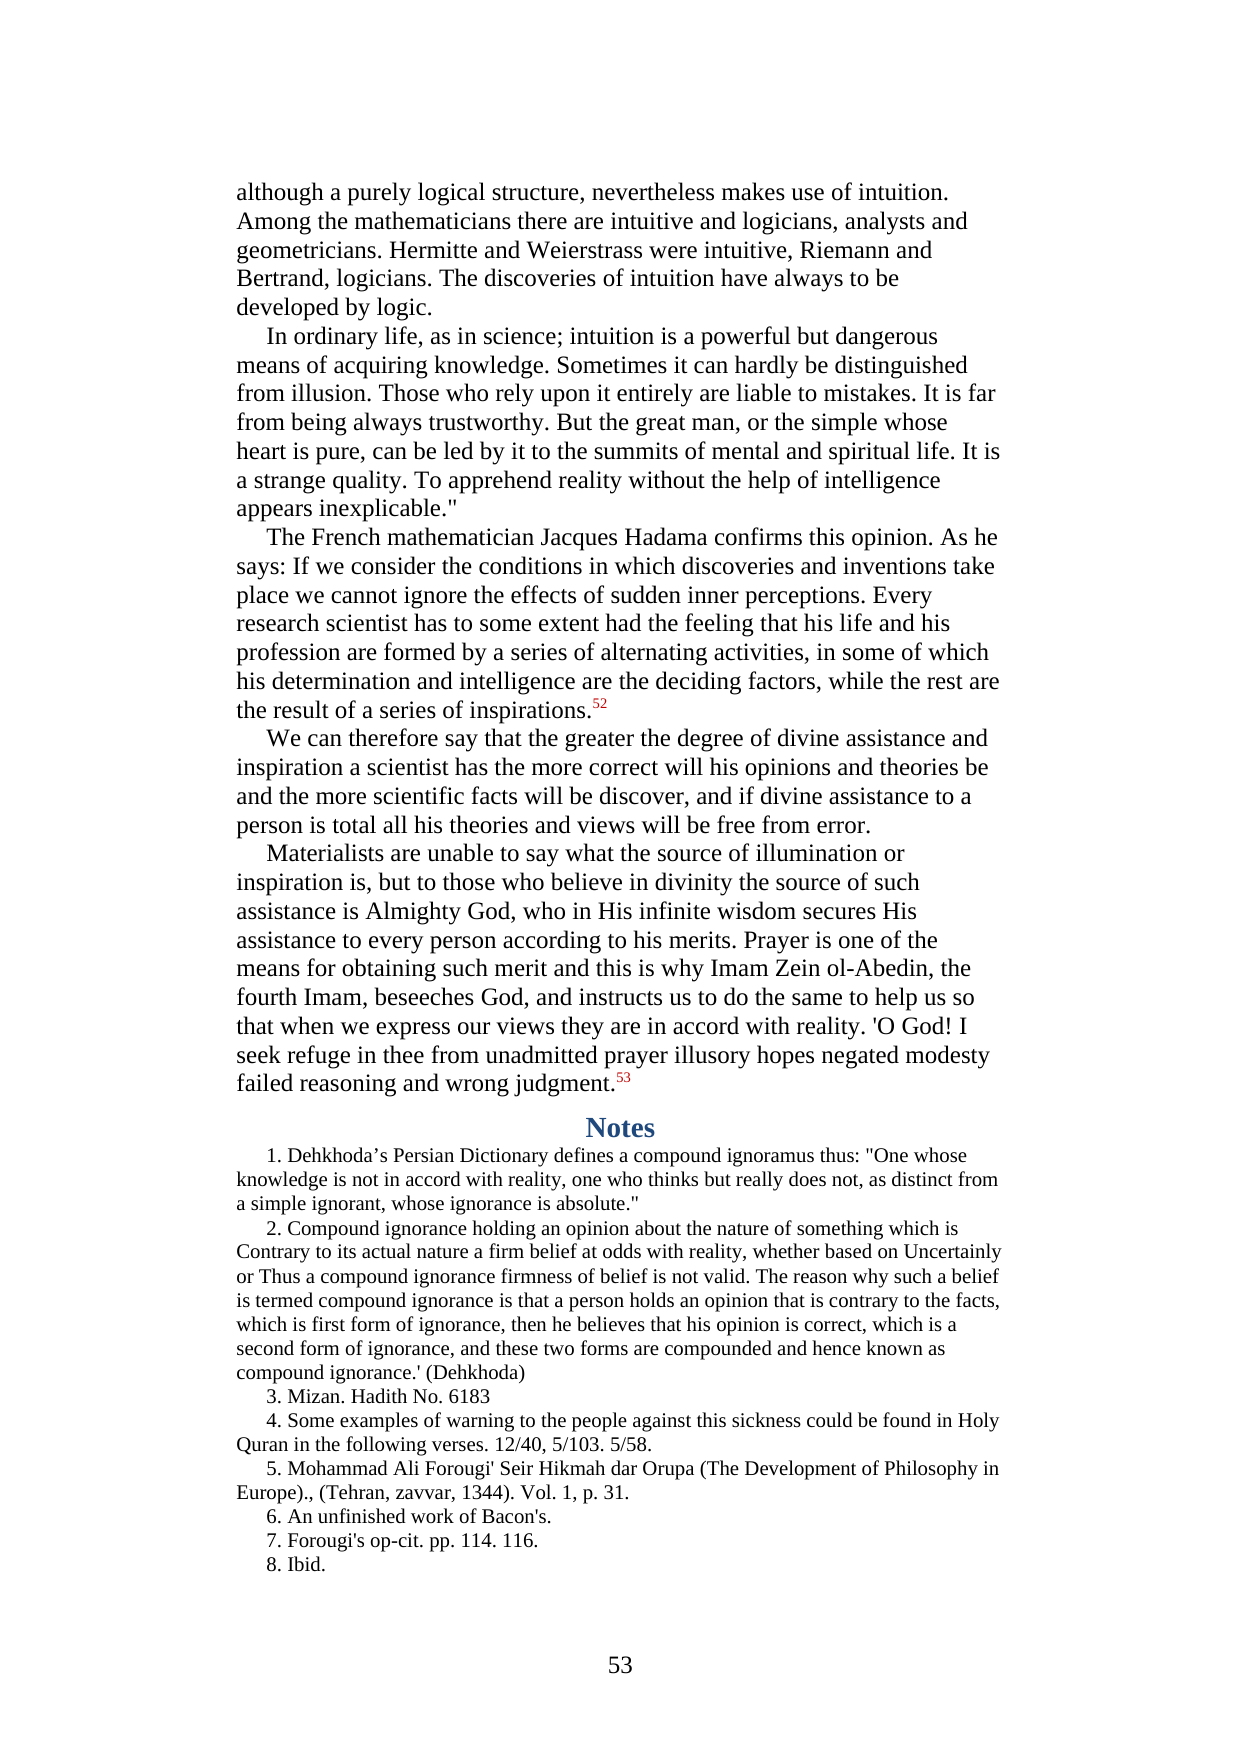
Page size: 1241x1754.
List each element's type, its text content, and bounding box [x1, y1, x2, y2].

text 3. Mizan. Hadith No. 6183 [236, 1384, 1004, 1408]
text We can therefore say that the greater the degree of divine assistance and inspiration a scientist has the more correct will his opinions and theories be and the more scientific facts will be discover, and if divine assistance to a person is total all his theories and views will be free from error. [236, 723, 1004, 838]
text 8. Ibid. [236, 1552, 1004, 1576]
text 7. Forougi's op-cit. pp. 114. 116. [236, 1528, 1004, 1552]
text 4. Some examples of warning to the people against this sickness could be found in Holy Quran in the following verses. 12/40, 5/103. 5/58. [236, 1408, 1004, 1456]
text 2. Compound ignorance holding an opinion about the nature of something which is Contrary to its actual nature a firm belief at odds with reality, whether based on Uncertainly or Thus a compound ignorance firmness of belief is not valid. The reason why such a belief is termed compound ignorance is that a person holds an opinion that is contrary to the facts, which is first form of ignorance, then he believes that his opinion is correct, which is a second form of ignorance, and these two forms are compounded and hence known as compound ignorance.' (Dehkhoda) [236, 1215, 1004, 1384]
subtitle Notes [236, 1110, 1004, 1143]
text In ordinary life, as in science; intuition is a powerful but dangerous means of acquiring knowledge. Sometimes it can hardly be distinguished from illusion. Those who rely upon it entirely are liable to mistakes. It is far from being always trustworthy. But the great man, or the simple whose heart is pure, can be led by it to the summits of mental and spiritual life. It is a strange quality. To apprehend reality without the help of intelligence appears inexplicable." [236, 321, 1004, 522]
text The French mathematician Jacques Hadama confirms this opinion. As he says: If we consider the conditions in which discoveries and inventions take place we cannot ignore the effects of sudden inner perceptions. Every research scientist has to some extent had the feeling that his life and his profession are formed by a series of alternating activities, in some of which his determination and intelligence are the deciding factors, while the rest are the result of a series of inspirations.52 [236, 522, 1004, 723]
text Materialists are unable to say what the source of illumination or inspiration is, but to those who believe in divinity the source of such assistance is Almighty God, who in His infinite wisdom secures His assistance to every person according to his merits. Prayer is one of the means for obtaining such merit and this is why Imam Zein ol-Abedin, the fourth Imam, beseeches God, and instructs us to do the same to help us so that when we express our views they are in accord with reality. 'O God! I seek refuge in thee from unadmitted prayer illusory hopes negated modesty failed reasoning and wrong judgment.53 [236, 838, 1004, 1097]
text 5. Mohammad Ali Forougi' Seir Hikmah dar Orupa (The Development of Philosophy in Europe)., (Tehran, zavvar, 1344). Vol. 1, p. 31. [236, 1456, 1004, 1504]
text 1. Dehkhoda’s Persian Dictionary defines a compound ignoramus thus: "One whose knowledge is not in accord with reality, one who thinks but really does not, as distinct from a simple ignorant, whose ignorance is absolute." [236, 1143, 1004, 1215]
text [236, 177, 1004, 321]
text 6. An unfinished work of Bacon's. [236, 1504, 1004, 1528]
